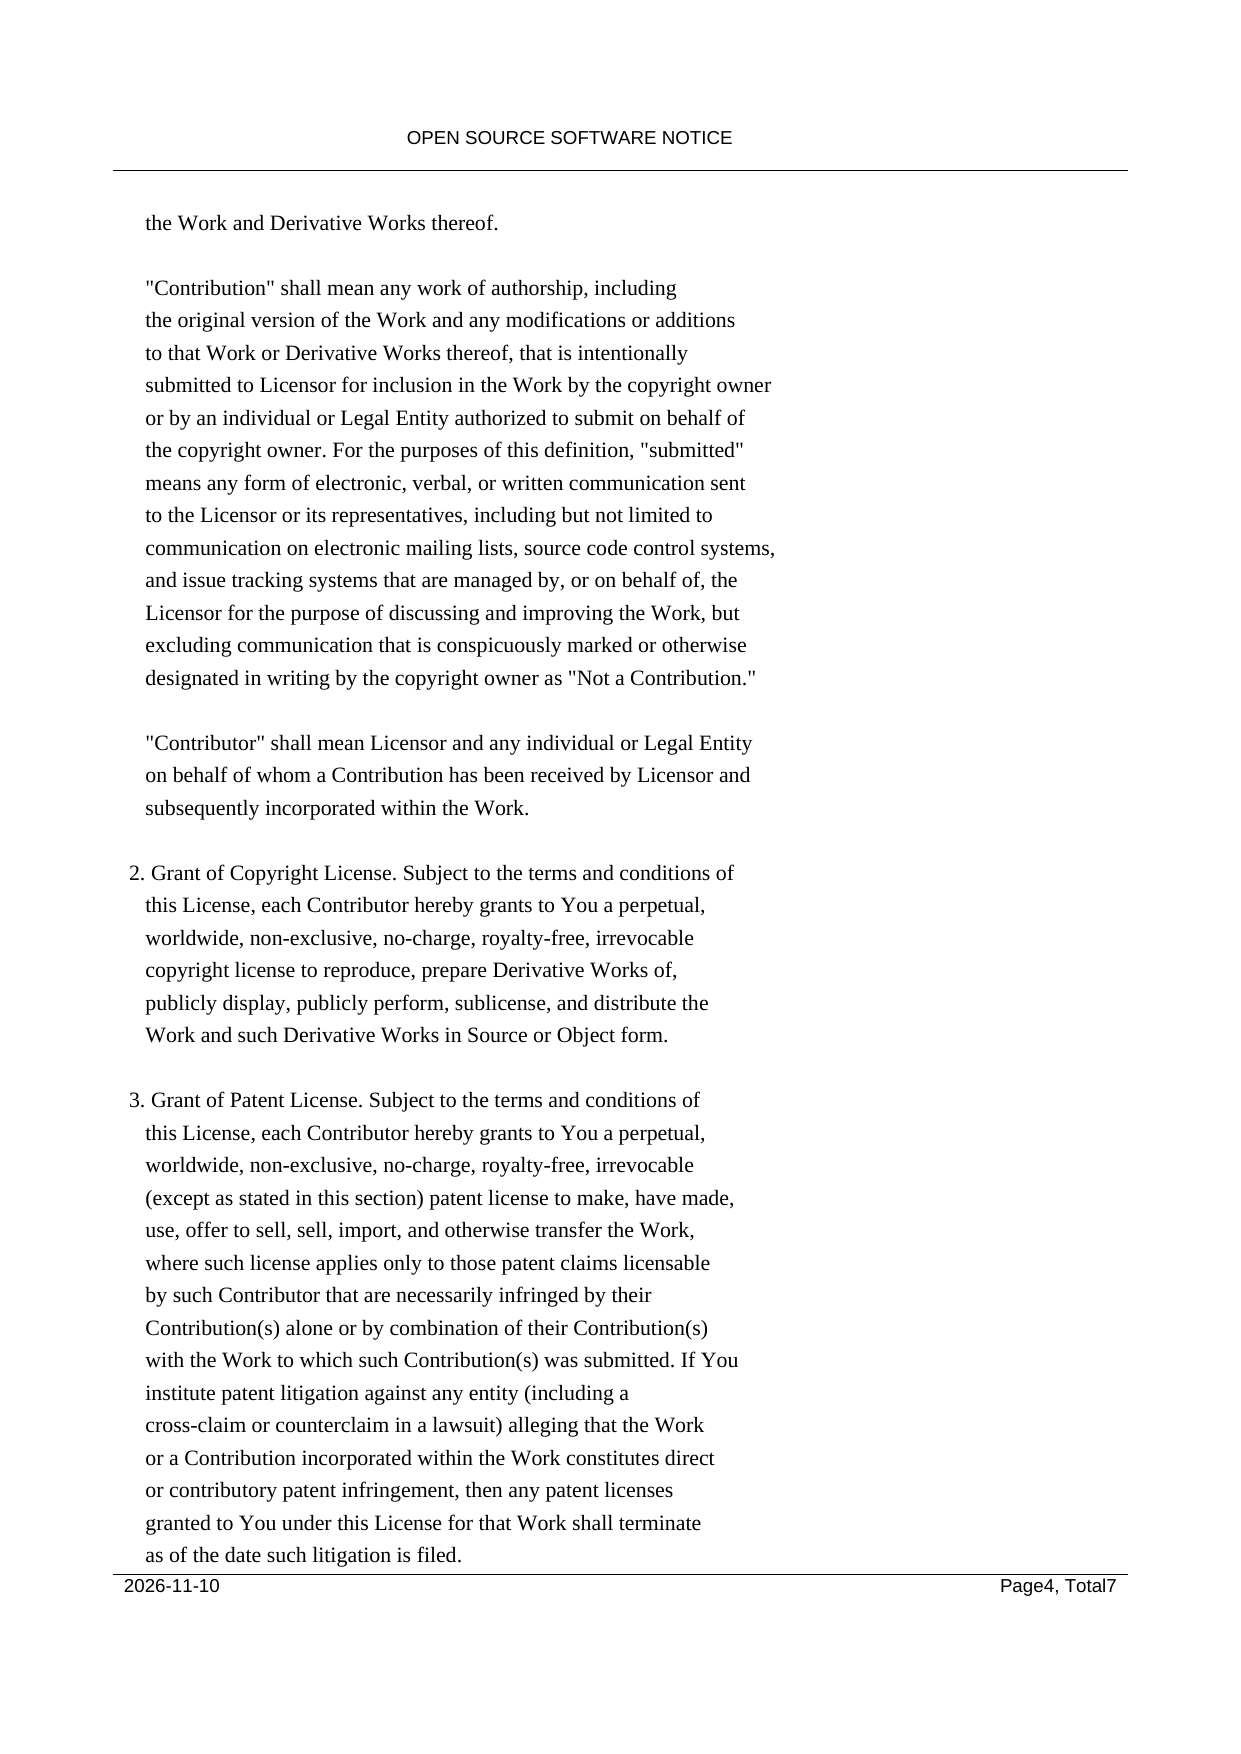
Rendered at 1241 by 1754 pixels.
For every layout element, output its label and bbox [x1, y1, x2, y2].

text [112, 206, 1128, 1571]
